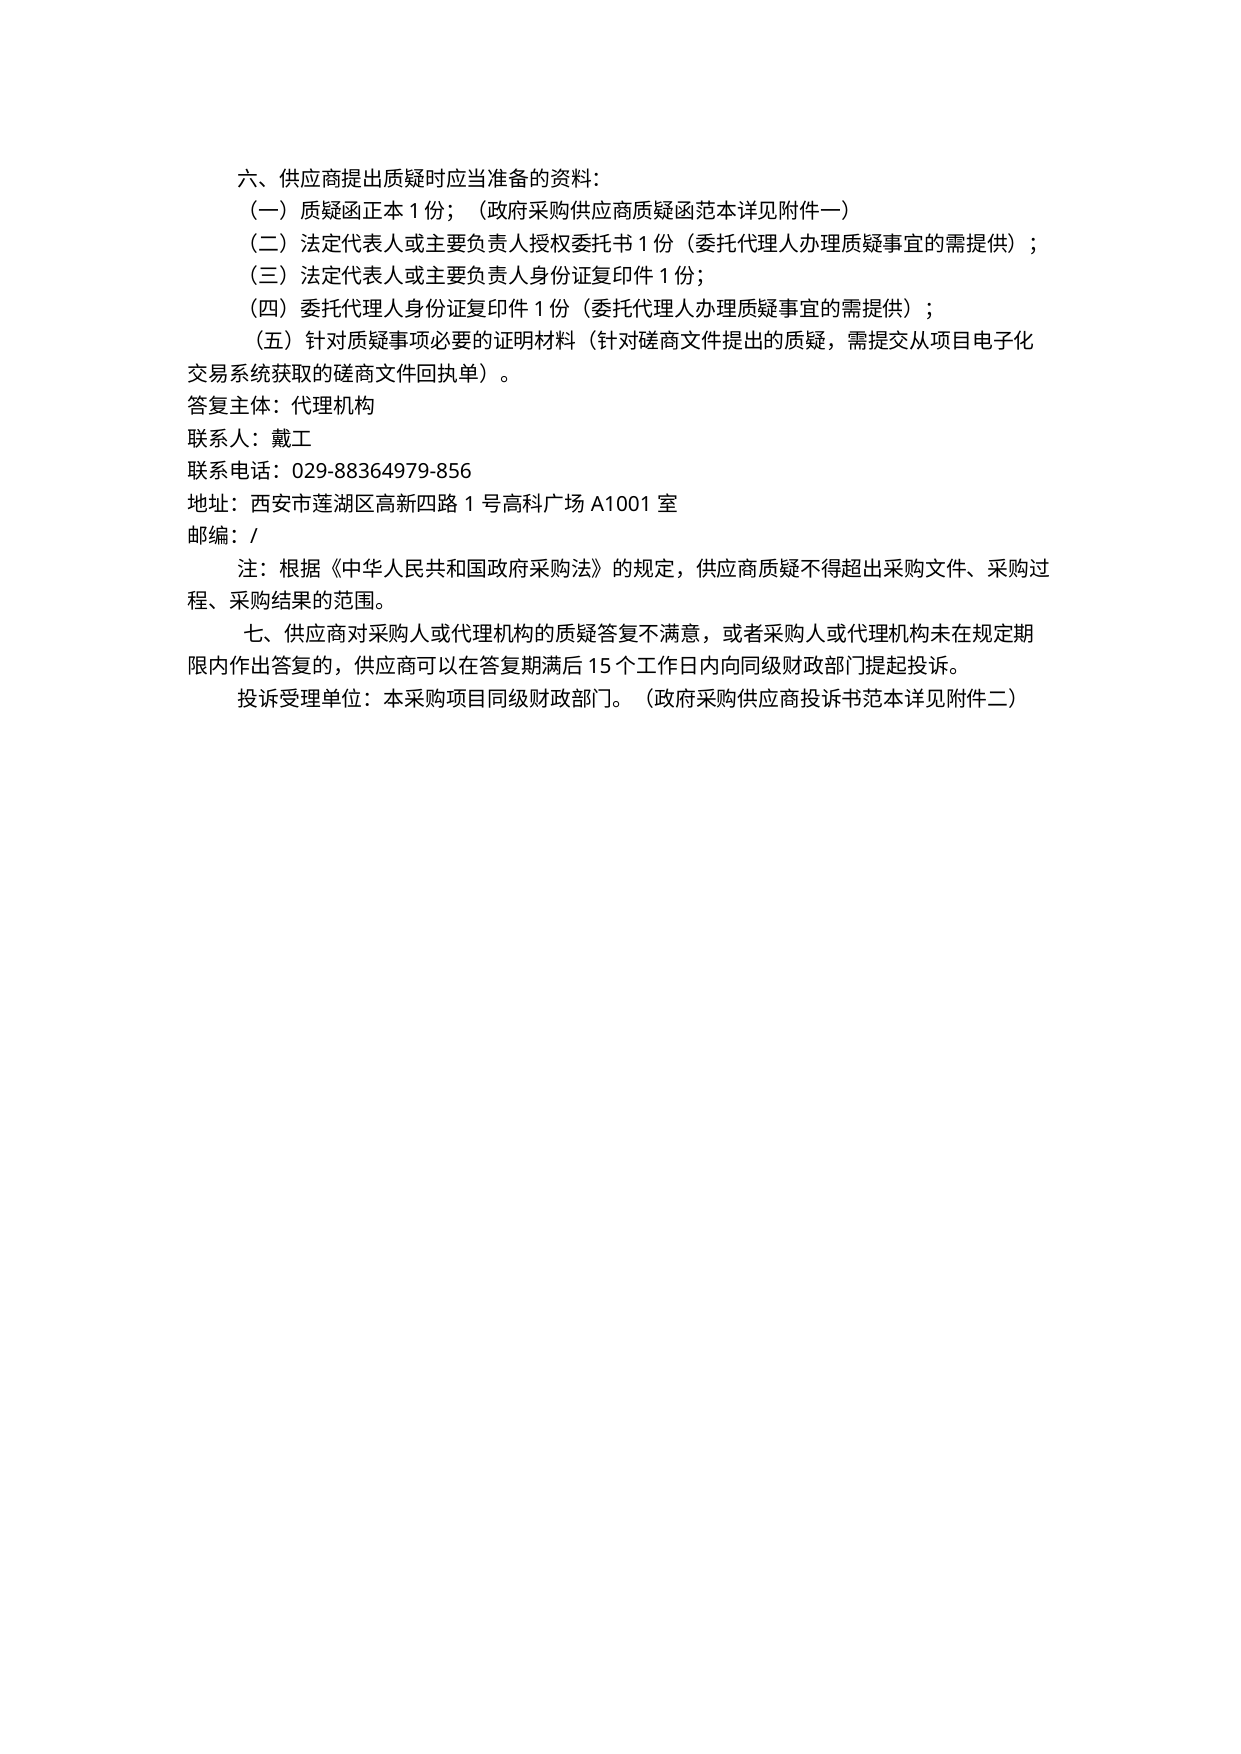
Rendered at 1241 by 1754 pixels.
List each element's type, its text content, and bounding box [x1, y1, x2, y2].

text 联系人：戴工 [187, 422, 1053, 454]
text （二）法定代表人或主要负责人授权委托书1份（委托代理人办理质疑事宜的需提供）； [187, 227, 1053, 259]
text （四）委托代理人身份证复印件1份（委托代理人办理质疑事宜的需提供）； [187, 292, 1053, 324]
text （一）质疑函正本1份；（政府采购供应商质疑函范本详见附件一） [187, 194, 1053, 227]
text 联系电话：029-88364979-856 [187, 454, 1053, 487]
text （三）法定代表人或主要负责人身份证复印件1份； [187, 259, 1053, 292]
text 七、供应商对采购人或代理机构的质疑答复不满意，或者采购人或代理机构未在规定期限内作出答复的，供应商可以在答复期满后15个工作日内向同级财政部门提起投诉。 [187, 617, 1053, 682]
text （五）针对质疑事项必要的证明材料（针对磋商文件提出的质疑，需提交从项目电子化交易系统获取的磋商文件回执单）。 [187, 324, 1053, 389]
text 邮编：/ [187, 519, 1053, 552]
text 地址：西安市莲湖区高新四路 1 号高科广场 A1001 室 [187, 487, 1053, 519]
text 六、供应商提出质疑时应当准备的资料： [187, 162, 1053, 194]
text 注：根据《中华人民共和国政府采购法》的规定，供应商质疑不得超出采购文件、采购过程、采购结果的范围。 [187, 552, 1053, 617]
text 答复主体：代理机构 [187, 389, 1053, 422]
text 投诉受理单位：本采购项目同级财政部门。（政府采购供应商投诉书范本详见附件二） [187, 682, 1053, 714]
